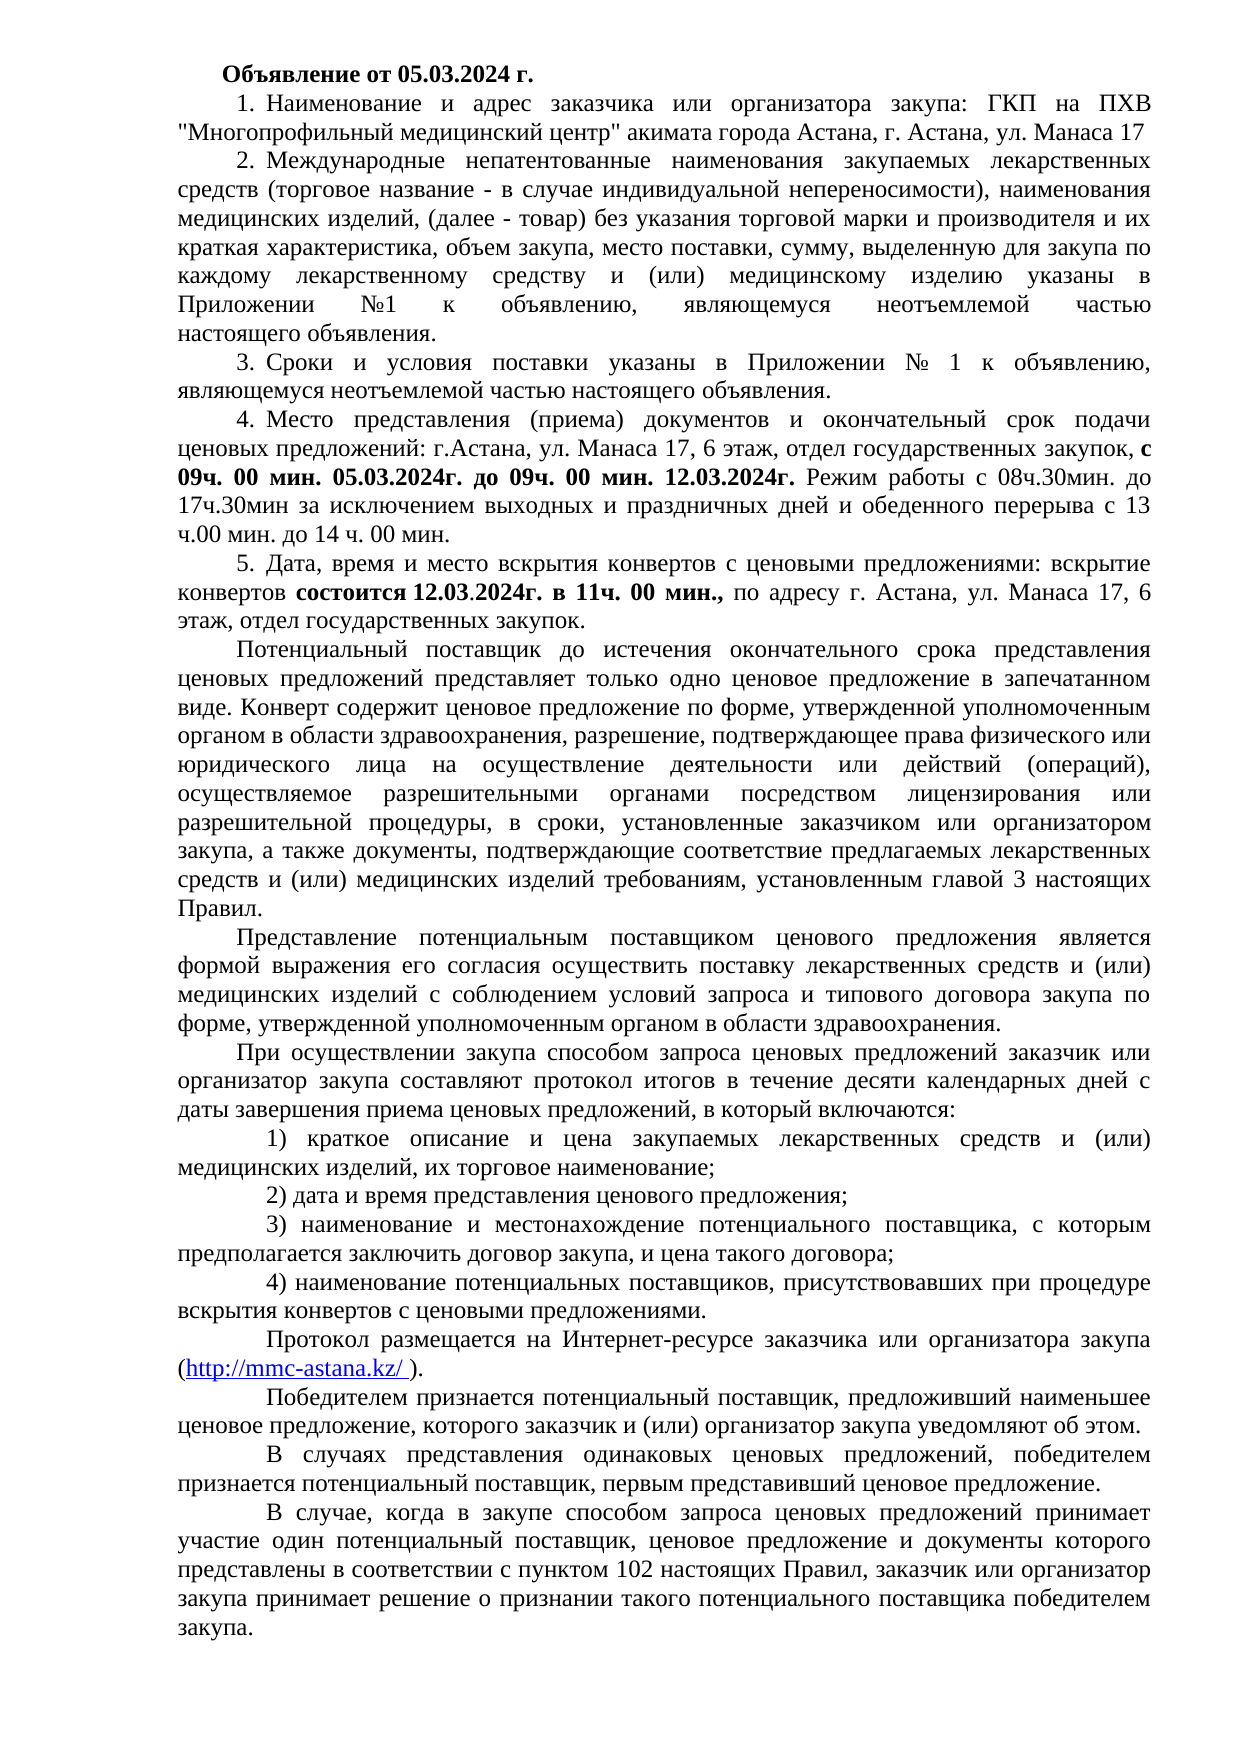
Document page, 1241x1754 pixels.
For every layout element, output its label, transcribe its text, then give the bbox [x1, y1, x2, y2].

list Наименование и адрес заказчика или организатора закупа: ГКП на ПХВ "Многопрофильный медицинский центр" акимата города Астана, г. Астана, ул. Манаса 17 [177, 88, 1152, 145]
text 2) дата и время представления ценового предложения; [177, 1180, 1152, 1209]
list Место представления (приема) документов и окончательный срок подачи ценовых предложений: г.Астана, ул. Манаса 17, 6 этаж, отдел государственных закупок, с 09ч. 00 мин. 05.03.2024г. до 09ч. 00 мин. 12.03.2024г. Режим работы с 08ч.30мин. до 17ч.30мин за исключением выходных и праздничных дней и обеденного перерыва с 13 ч.00 мин. до 14 ч. 00 мин. [177, 404, 1152, 548]
text Победителем признается потенциальный поставщик, предложивший наименьшее ценовое предложение, которого заказчик и (или) организатор закупа уведомляют об этом. [177, 1382, 1152, 1439]
text При осуществлении закупа способом запроса ценовых предложений заказчик или организатор закупа составляют протокол итогов в течение десяти календарных дней с даты завершения приема ценовых предложений, в который включаются: [177, 1037, 1152, 1123]
list Международные непатентованные наименования закупаемых лекарственных средств (торговое название - в случае индивидуальной непереносимости), наименования медицинских изделий, (далее - товар) без указания торговой марки и производителя и их краткая характеристика, объем закупа, место поставки, сумму, выделенную для закупа по каждому лекарственному средству и (или) медицинскому изделию указаны в Приложении №1 к объявлению, являющемуся неотъемлемой частью настоящего объявления. [177, 145, 1152, 347]
list Сроки и условия поставки указаны в Приложении № 1 к объявлению, являющемуся неотъемлемой частью настоящего объявления. [177, 347, 1152, 404]
list Дата, время и место вскрытия конвертов с ценовыми предложениями: вскрытие конвертов состоится 12.03.2024г. в 11ч. 00 мин., по адресу г. Астана, ул. Манаса 17, 6 этаж, отдел государственных закупок. [177, 548, 1152, 634]
text 4) наименование потенциальных поставщиков, присутствовавших при процедуре вскрытия конвертов с ценовыми предложениями. [177, 1267, 1152, 1324]
text 3) наименование и местонахождение потенциального поставщика, с которым предполагается заключить договор закупа, и цена такого договора; [177, 1209, 1152, 1267]
text В случаях представления одинаковых ценовых предложений, победителем признается потенциальный поставщик, первым представивший ценовое предложение. [177, 1439, 1152, 1497]
text В случае, когда в закупе способом запроса ценовых предложений принимает участие один потенциальный поставщик, ценовое предложение и документы которого представлены в соответствии с пунктом 102 настоящих Правил, заказчик или организатор закупа принимает решение о признании такого потенциального поставщика победителем закупа. [177, 1497, 1152, 1640]
text Представление потенциальным поставщиком ценового предложения является формой выражения его согласия осуществить поставку лекарственных средств и (или) медицинских изделий с соблюдением условий запроса и типового договора закупа по форме, утвержденной уполномоченным органом в области здравоохранения. [177, 922, 1152, 1037]
text 1) краткое описание и цена закупаемых лекарственных средств и (или) медицинских изделий, их торговое наименование; [177, 1123, 1152, 1180]
text Протокол размещается на Интернет-ресурсе заказчика или организатора закупа (http://mmc-astana.kz/ ). [177, 1324, 1152, 1382]
text Объявление от 05.03.2024 г. [177, 59, 1152, 88]
text Потенциальный поставщик до истечения окончательного срока представления ценовых предложений представляет только одно ценовое предложение в запечатанном виде. Конверт содержит ценовое предложение по форме, утвержденной уполномоченным органом в области здравоохранения, разрешение, подтверждающее права физического или юридического лица на осуществление деятельности или действий (операций), осуществляемое разрешительными органами посредством лицензирования или разрешительной процедуры, в сроки, установленные заказчиком или организатором закупа, а также документы, подтверждающие соответствие предлагаемых лекарственных средств и (или) медицинских изделий требованиям, установленным главой 3 настоящих Правил. [177, 634, 1152, 922]
